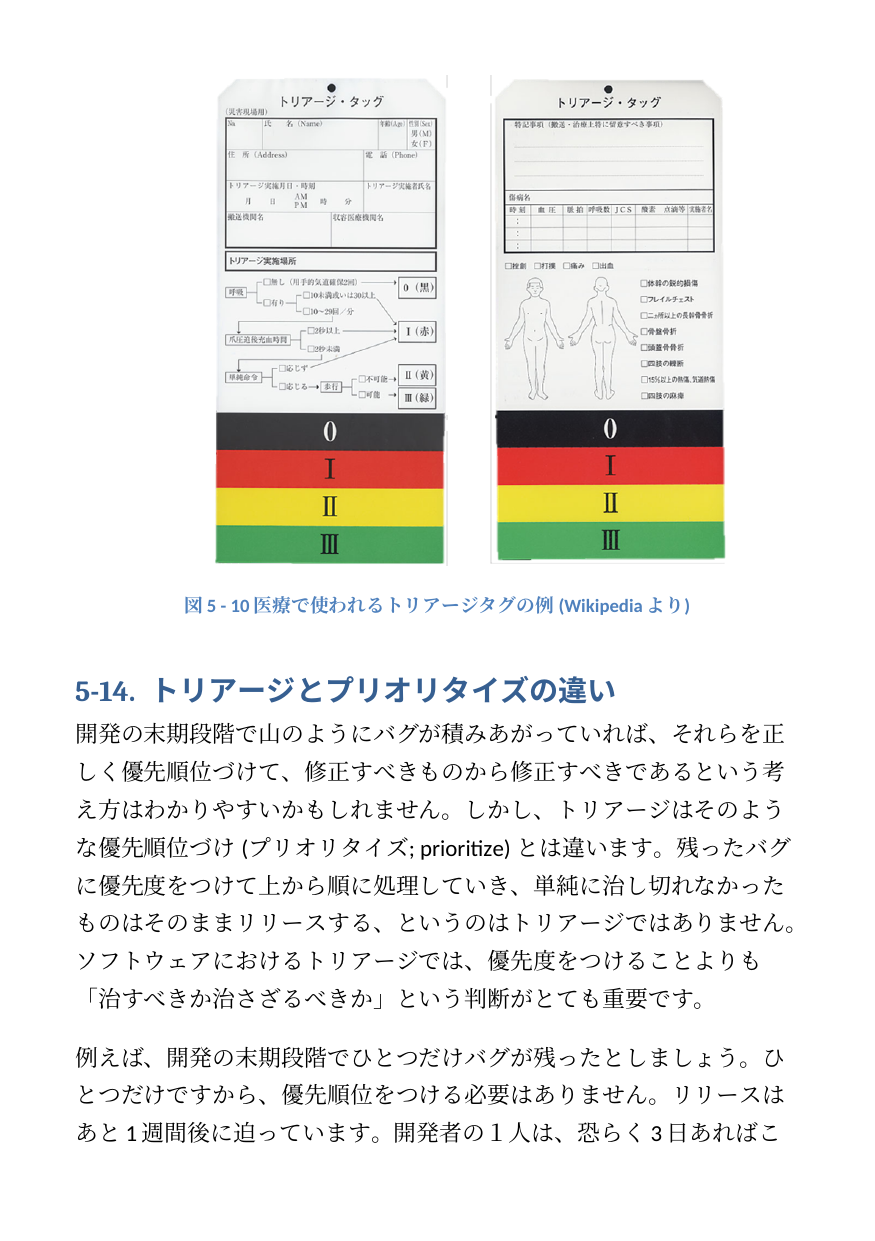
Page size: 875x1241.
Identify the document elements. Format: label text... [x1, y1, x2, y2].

picture [213, 75, 728, 566]
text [75, 1040, 799, 1148]
subtitle トリアージとプリオリタイズの違い [75, 668, 799, 710]
text 図5 - 10 医療で使われるトリアージタグの例 (Wikipediaより) [75, 591, 799, 618]
text 開発の末期段階で山のようにバグが積みあがっていれば、それらを正しく優先順位づけて、修正すべきものから修正すべきであるという考え方はわかりやすいかもしれません。しかし、トリアージはそのような優先順位づけ (プリオリタイズ; prioritize) とは違います。残ったバグに優先度をつけて上から順に処理していき、単純に治し切れなかったものはそのままリリースする、というのはトリアージではありません。ソフトウェアにおけるトリアージでは、優先度をつけることよりも「治すべきか治さざるべきか」という判断がとても重要です。 [75, 716, 799, 1014]
